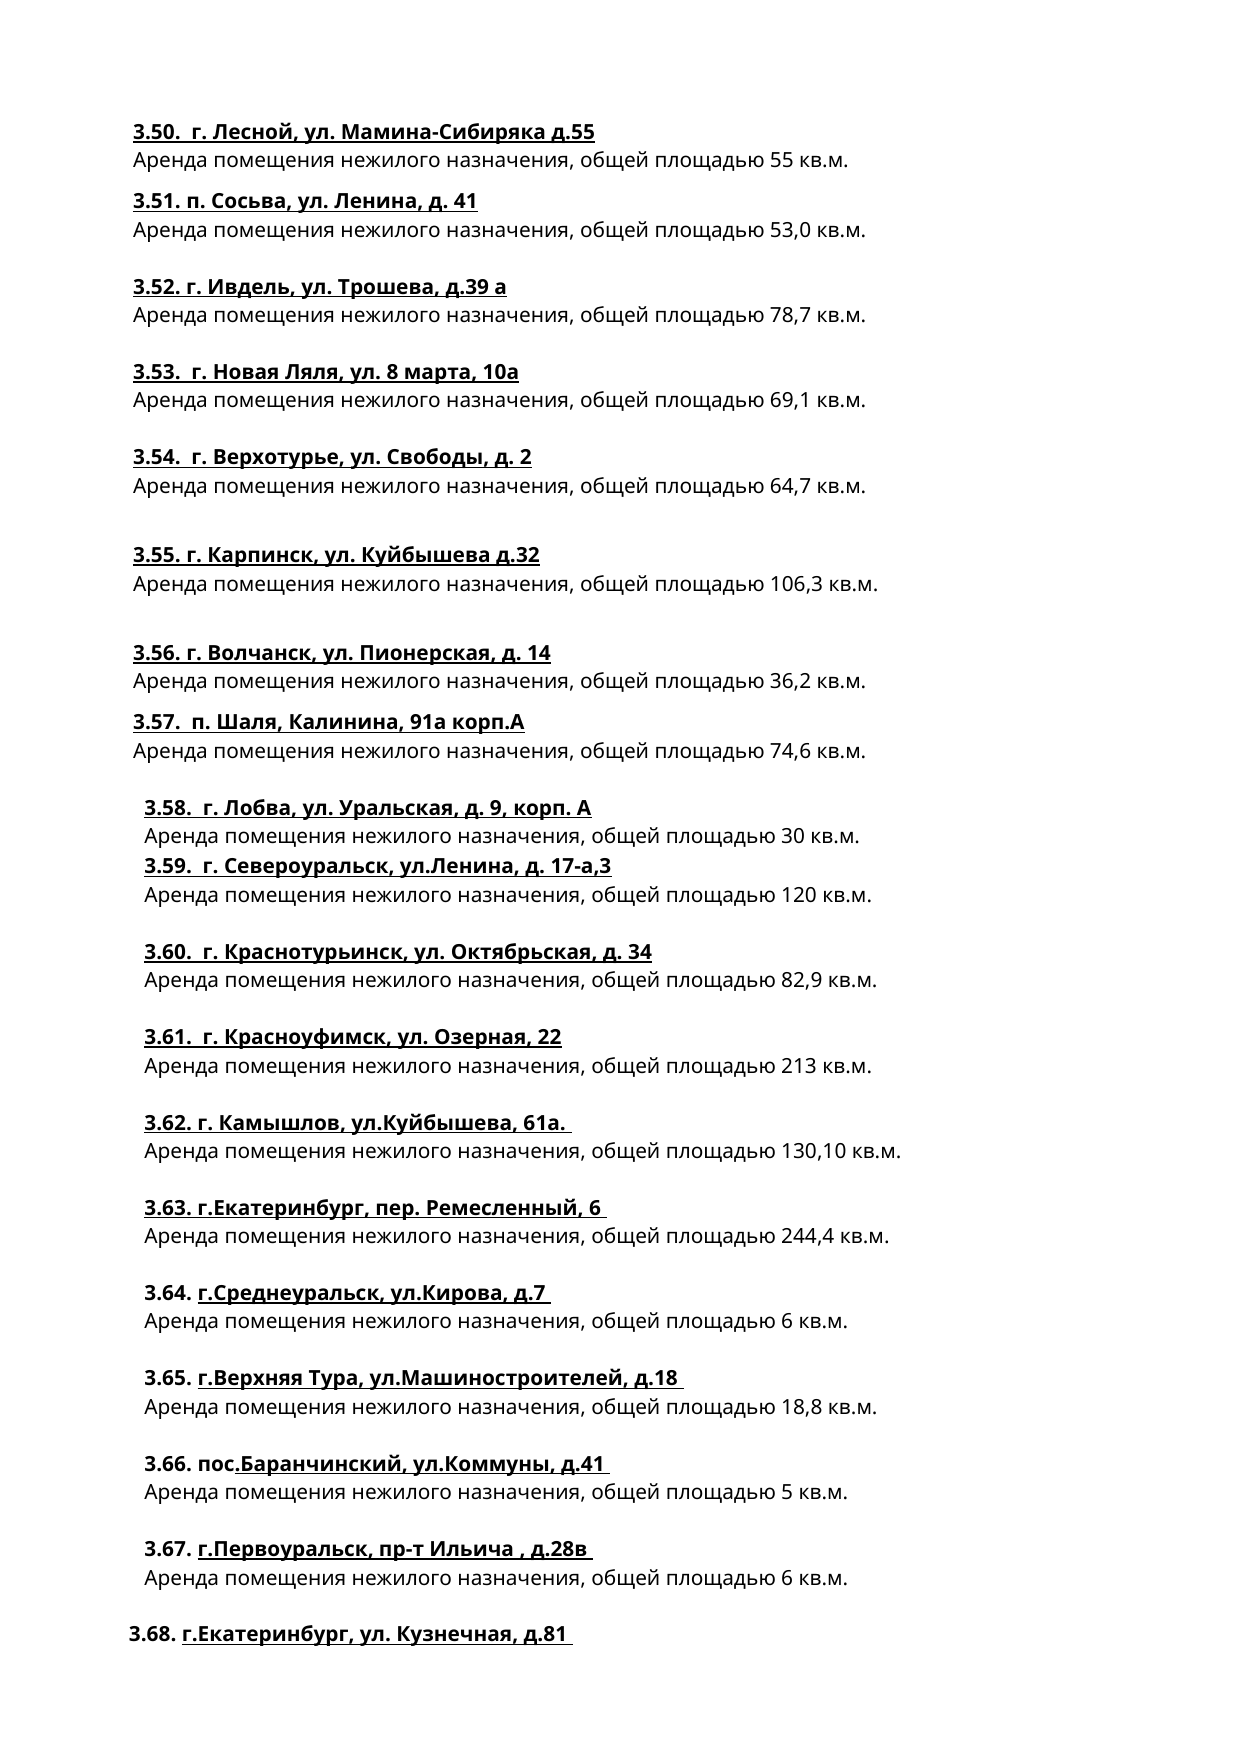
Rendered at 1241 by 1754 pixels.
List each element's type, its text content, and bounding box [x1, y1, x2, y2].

text Аренда помещения нежилого назначения, общей площадью 106,3 кв.м. [133, 569, 1152, 597]
text 3.57. п. Шаля, Калинина, 91а корп.А [133, 707, 1152, 736]
table_header 3.58. г. Лобва, ул. Уральская, д. 9, корп. А Аренда помещения нежилого назначения, общей площадью 30 кв.м. [143, 793, 1189, 849]
text Аренда помещения нежилого назначения, общей площадью 55 кв.м. [133, 146, 1152, 174]
text Аренда помещения нежилого назначения, общей площадью 36,2 кв.м. [133, 666, 1152, 695]
text 3.56. г. Волчанск, ул. Пионерская, д. 14 [133, 638, 1152, 666]
text 3.55. г. Карпинск, ул. Куйбышева д.32 [133, 540, 1152, 569]
text 3.54. г. Верхотурье, ул. Свободы, д. 2 [133, 442, 1152, 471]
text Аренда помещения нежилого назначения, общей площадью 69,1 кв.м. [133, 386, 1152, 414]
text 3.68. г.Екатеринбург, ул. Кузнечная, д.81 [123, 1619, 1152, 1648]
text Аренда помещения нежилого назначения, общей площадью 53,0 кв.м. [133, 215, 1152, 243]
text 3.51. п. Сосьва, ул. Ленина, д. 41 [133, 186, 1152, 215]
text 3.52. г. Ивдель, ул. Трошева, д.39 а [133, 272, 1152, 300]
text 3.50. г. Лесной, ул. Мамина-Сибиряка д.55 [133, 117, 1152, 146]
text 3.53. г. Новая Ляля, ул. 8 марта, 10а [133, 357, 1152, 386]
table_cell 3.59. г. Североуральск, ул.Ленина, д. 17-а,3 Аренда помещения нежилого назначения, общей площадью 120 кв.м. 3.60. г. Краснотурьинск, ул. Октябрьская, д. 34 Аренда помещения нежилого назначения, общей площадью 82,9 кв.м. 3.61. г. Красноуфимск, ул. Озерная, 22 Аренда помещения нежилого назначения, общей площадью 213 кв.м. 3.62. г. Камышлов, ул.Куйбышева, 61а. Аренда помещения нежилого назначения, общей площадью 130,10 кв.м. 3.63. г.Екатеринбург, пер. Ремесленный, 6 Аренда помещения нежилого назначения, общей площадью 244,4 кв.м. 3.64. г.Среднеуральск, ул.Кирова, д.7 Аренда помещения нежилого назначения, общей площадью 6 кв.м. 3.65. г.Верхняя Тура, ул.Машиностроителей, д.18 Аренда помещения нежилого назначения, общей площадью 18,8 кв.м. 3.66. пос.Баранчинский, ул.Коммуны, д.41 Аренда помещения нежилого назначения, общей площадью 5 кв.м. 3.67. г.Первоуральск, пр-т Ильича , д.28в Аренда помещения нежилого назначения, общей площадью 6 кв.м. [143, 852, 1189, 1619]
text Аренда помещения нежилого назначения, общей площадью 78,7 кв.м. [133, 300, 1152, 329]
text Аренда помещения нежилого назначения, общей площадью 64,7 кв.м. [133, 471, 1152, 499]
text Аренда помещения нежилого назначения, общей площадью 74,6 кв.м. [133, 736, 1152, 764]
